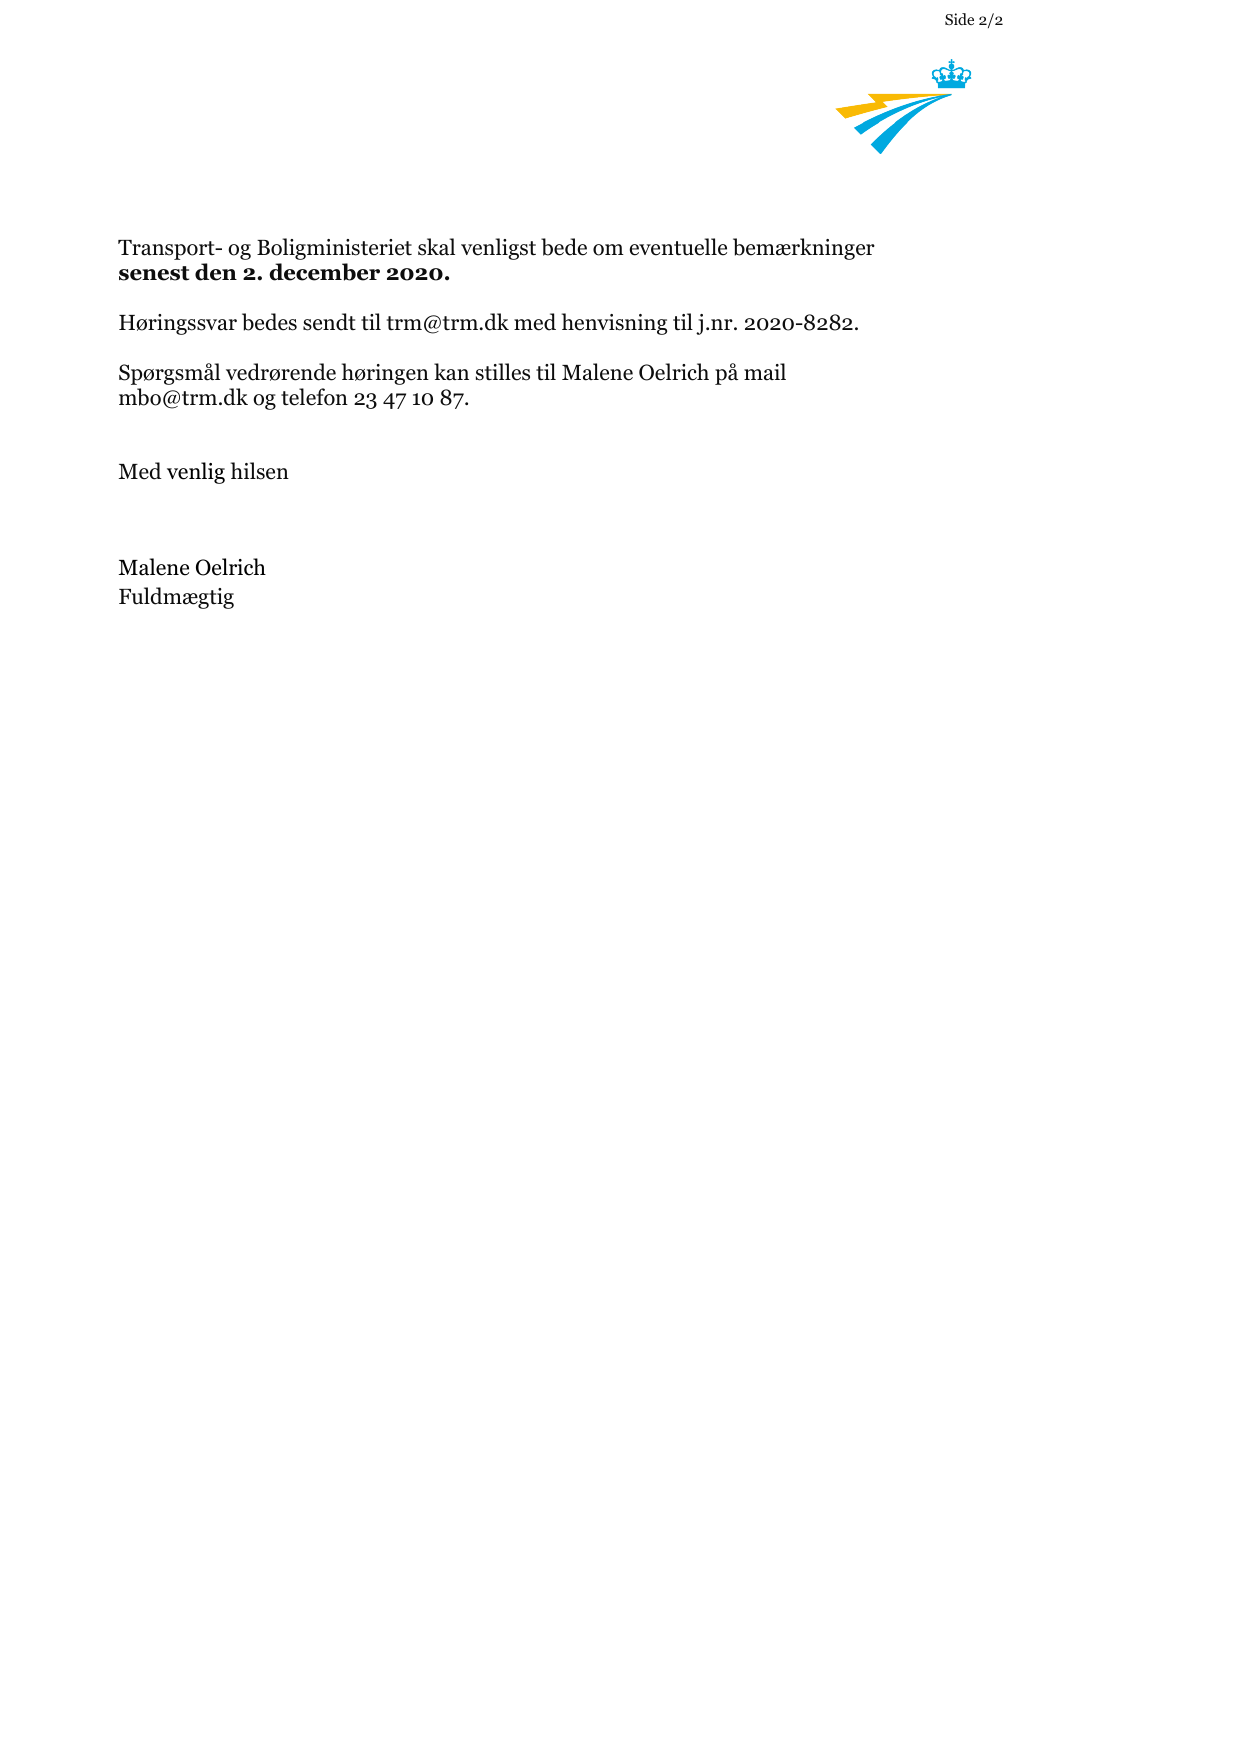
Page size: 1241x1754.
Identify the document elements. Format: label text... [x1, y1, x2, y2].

text Høringssvar bedes sendt til trm@trm.dk med henvisning til j.nr. 2020-8282. [118, 310, 886, 360]
text Transport- og Boligministeriet skal venligst bede om eventuelle bemærkninger senest den 2. december 2020. [118, 236, 886, 310]
picture [942, 70, 949, 80]
text Med venlig hilsen [118, 459, 886, 484]
picture [835, 59, 1241, 154]
picture [954, 70, 961, 80]
text Spørgsmål vedrørende høringen kan stilles til Malene Oelrich på mail mbo@trm.dk og telefon 23 47 10 87. [118, 360, 886, 459]
text Fuldmægtig [118, 580, 886, 609]
text Malene Oelrich [118, 555, 886, 580]
